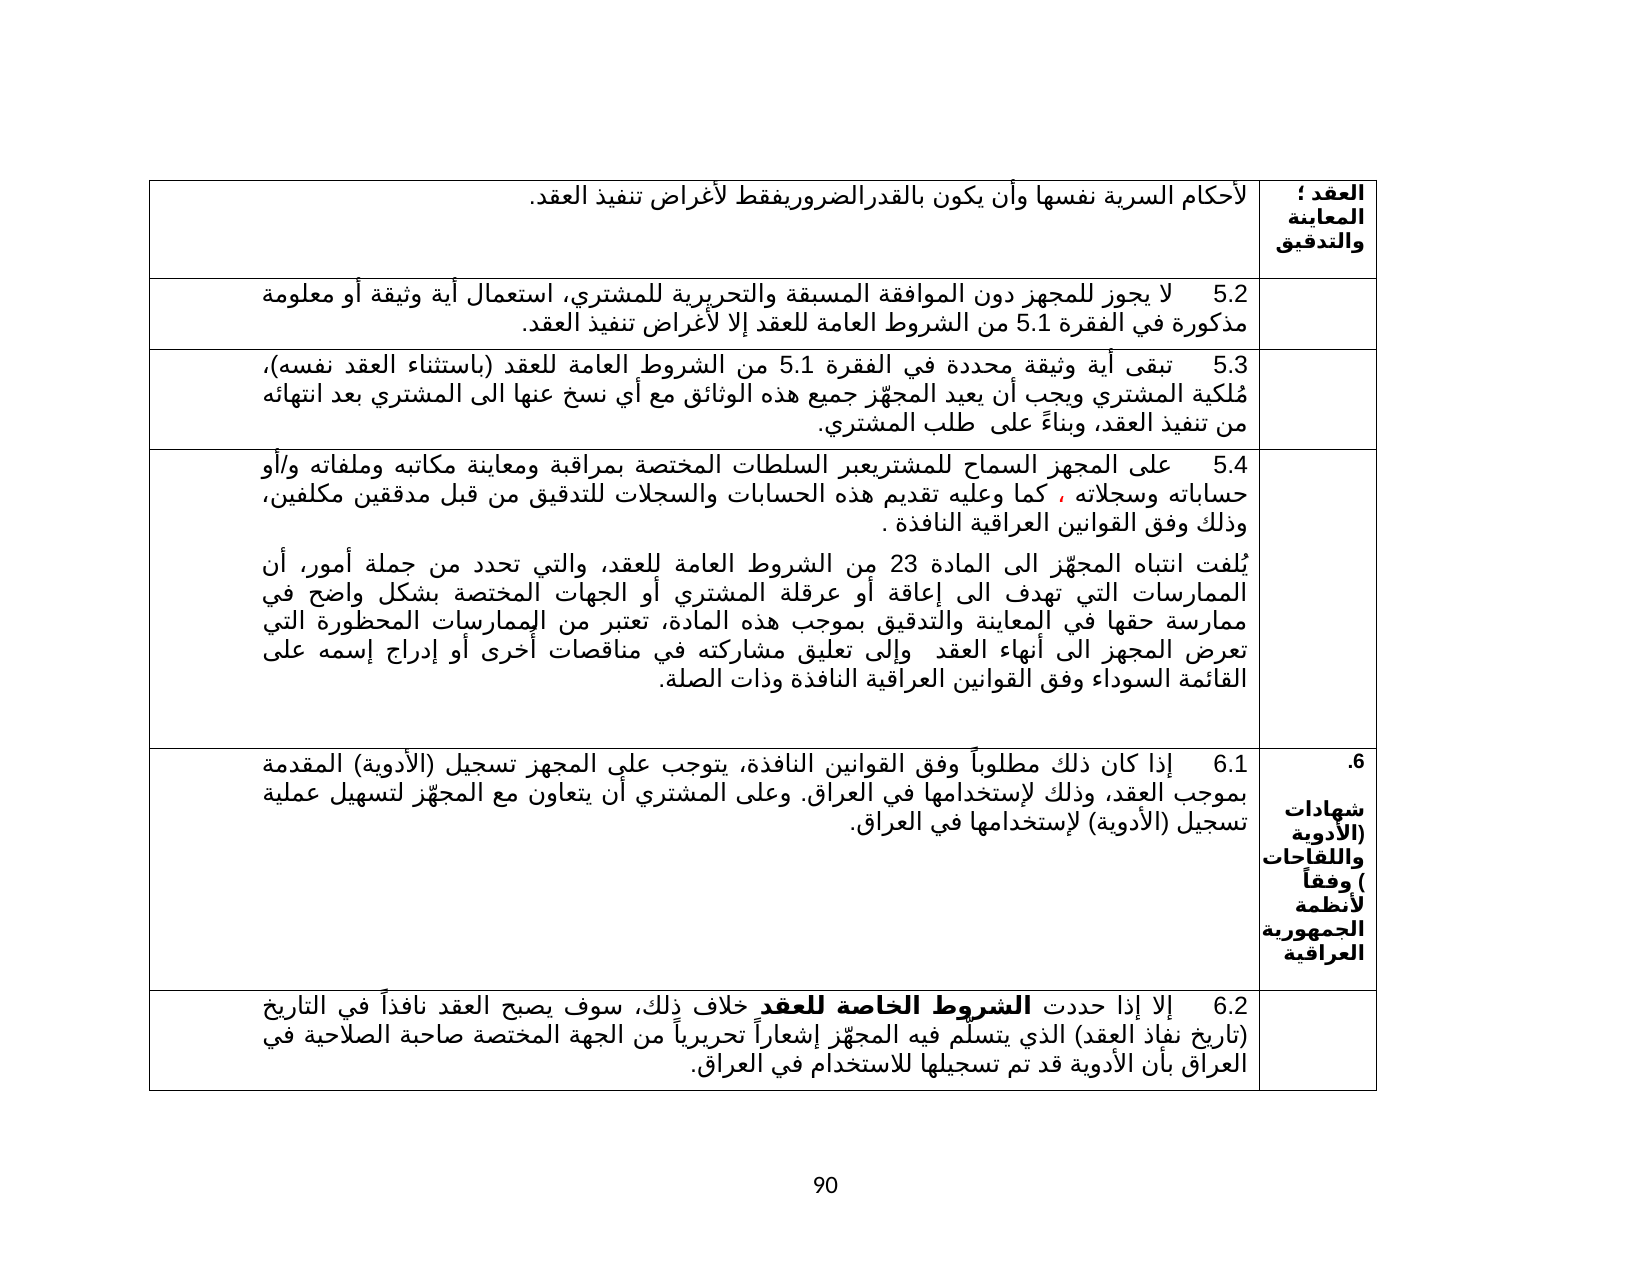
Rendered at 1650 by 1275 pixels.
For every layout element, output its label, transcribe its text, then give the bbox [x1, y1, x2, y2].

table_cell [1260, 350, 1376, 449]
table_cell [150, 181, 1259, 278]
table_cell 5.4 على المجهز السماح للمشتريعبر السلطات المختصة بمراقبة ومعاينة مكاتبه وملفاته و/أو حساباته وسجلاته ، كما وعليه تقديم هذه الحسابات والسجلات للتدقيق من قبل مدققين مكلفين، وذلك وفق القوانين العراقية النافذة . يُلفت انتباه المجهّز الى المادة 23 من الشروط العامة للعقد، والتي تحدد من جملة أمور، أن الممارسات التي تهدف الى إعاقة أو عرقلة المشتري أو الجهات المختصة بشكل واضح في ممارسة حقها في المعاينة والتدقيق بموجب هذه المادة، تعتبر من الممارسات المحظورة التي تعرض المجهز الى أنهاء العقد وإلى تعليق مشاركته في مناقصات أُخرى أو إدراج إسمه على القائمة السوداء وفق القوانين العراقية النافذة وذات الصلة. [150, 450, 1259, 748]
table_cell 5.2 لا يجوز للمجهز دون الموافقة المسبقة والتحريرية للمشتري، استعمال أية وثيقة أو معلومة مذكورة في الفقرة 5.1 من الشروط العامة للعقد إلا لأغراض تنفيذ العقد. [150, 279, 1259, 349]
table_cell [1260, 279, 1376, 349]
table_cell 6.1 إذا كان ذلك مطلوباً وفق القوانين النافذة، يتوجب على المجهز تسجيل (الأدوية) المقدمة بموجب العقد، وذلك لإستخدامها في العراق. وعلى المشتري أن يتعاون مع المجهّز لتسهيل عملية تسجيل (الأدوية) لإستخدامها في العراق. [150, 749, 1259, 990]
table_cell [1260, 450, 1376, 748]
table_cell 5.3 تبقى أية وثيقة محددة في الفقرة 5.1 من الشروط العامة للعقد (باستثناء العقد نفسه)، مُلكية المشتري ويجب أن يعيد المجهّز جميع هذه الوثائق مع أي نسخ عنها الى المشتري بعد انتهائه من تنفيذ العقد، وبناءً على طلب المشتري. [150, 350, 1259, 449]
table_cell 6. شهادات (الأدوية واللقاحات) وفقاً لأنظمة الجمهورية العراقية [1260, 749, 1376, 990]
table_cell 6.2 إلا إذا حددت الشروط الخاصة للعقد خلاف ذلك، سوف يصبح العقد نافذاً في التاريخ (تاريخ نفاذ العقد) الذي يتسلّم فيه المجهّز إشعاراً تحريرياً من الجهة المختصة صاحبة الصلاحية في العراق بأن الأدوية قد تم تسجيلها للاستخدام في العراق. [150, 991, 1259, 1090]
table_cell [1260, 991, 1376, 1090]
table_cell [1260, 181, 1376, 278]
